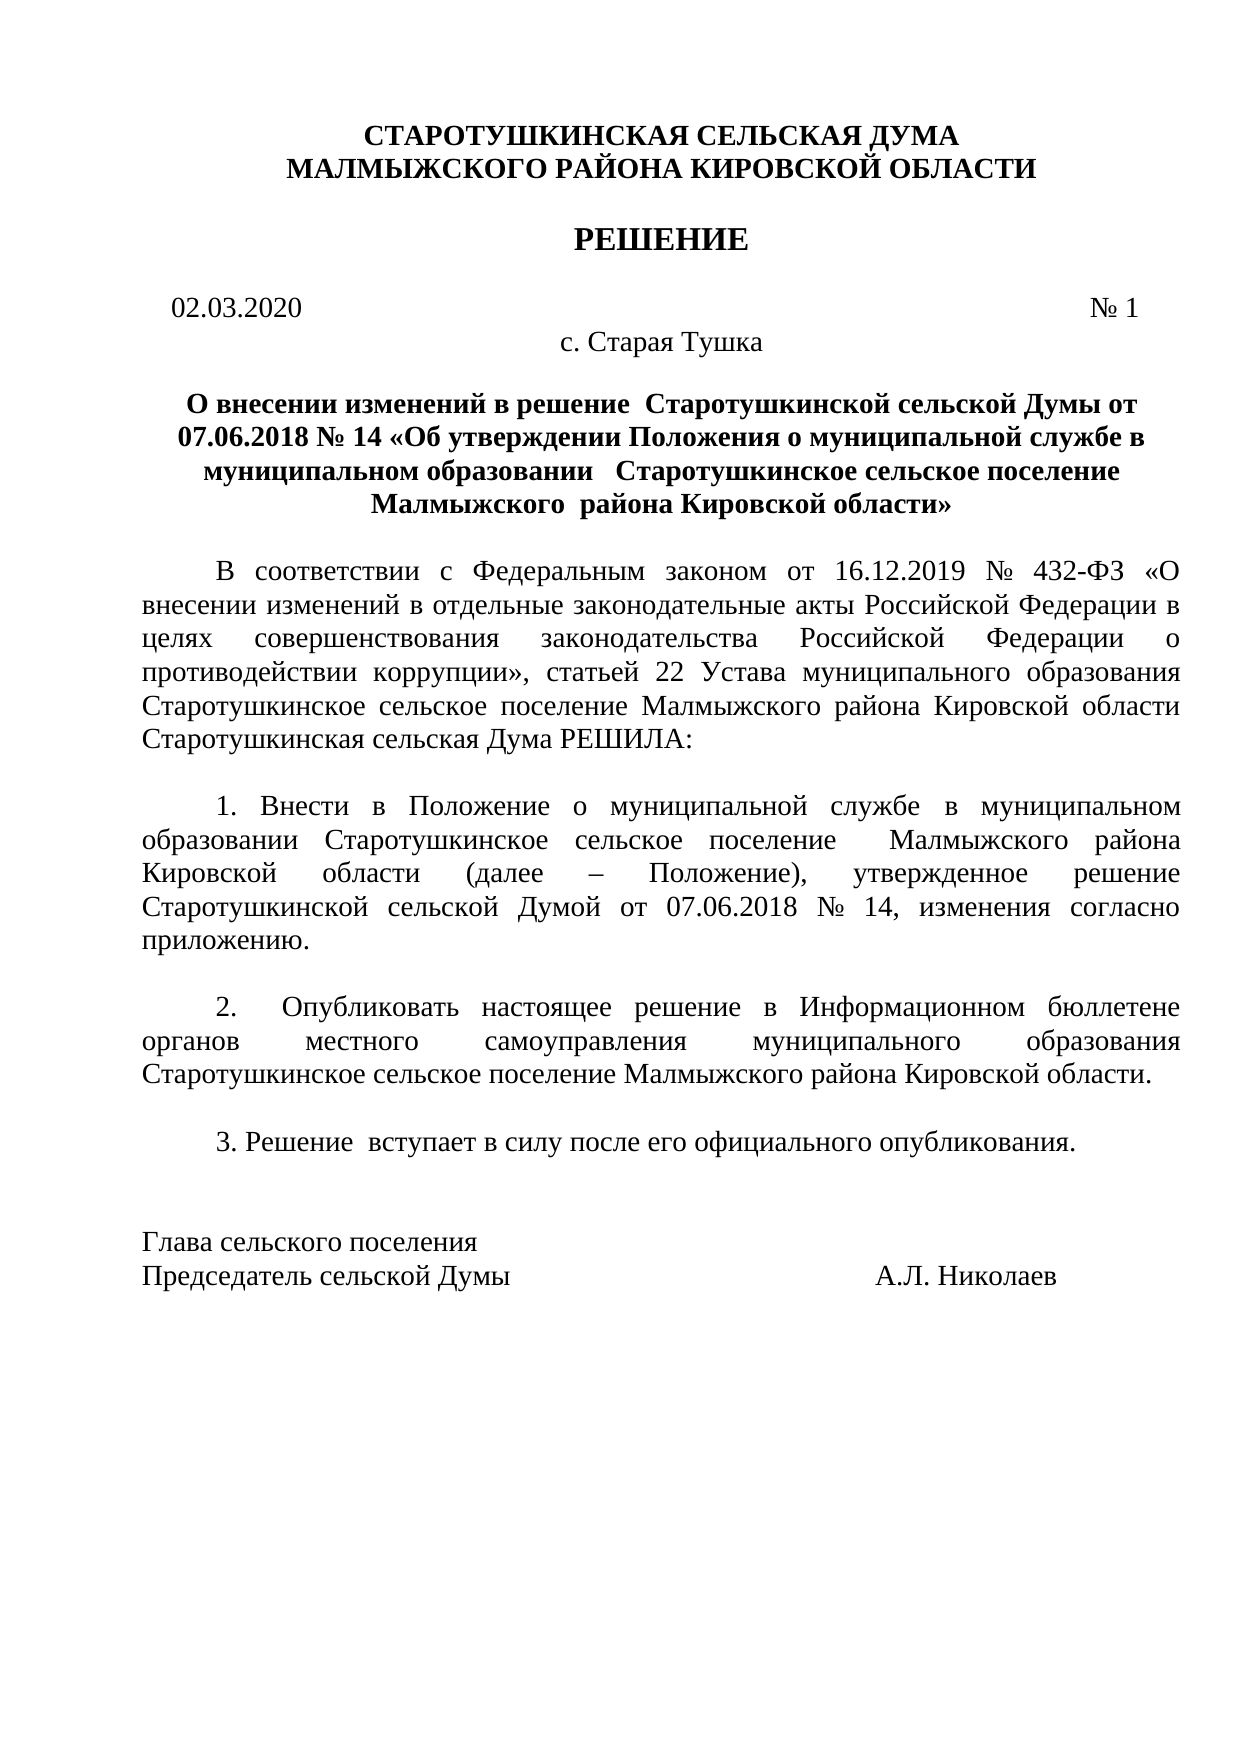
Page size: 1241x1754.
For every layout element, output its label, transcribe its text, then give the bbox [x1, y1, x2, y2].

text с. Старая Тушка [142, 324, 1181, 358]
text 3. Решение вступает в силу после его официального опубликования. [142, 1124, 1181, 1157]
text В соответствии с Федеральным законом от 16.12.2019 № 432-ФЗ «О внесении изменений в отдельные законодательные акты Российской Федерации в целях совершенствования законодательства Российской Федерации о противодействии коррупции», статьей 22 Устава муниципального образования Старотушкинское сельское поселение Малмыжского района Кировской области Старотушкинская сельская Дума РЕШИЛА: [142, 553, 1181, 755]
text 1. Внести в Положение о муниципальной службе в муниципальном образовании Старотушкинское сельское поселение Малмыжского района Кировской области (далее – Положение), утвержденное решение Старотушкинской сельской Думой от 07.06.2018 № 14, изменения согласно приложению. [142, 788, 1181, 956]
text РЕШЕНИЕ [142, 219, 1181, 257]
text Председатель сельской Думы А.Л. Николаев [142, 1258, 1181, 1291]
text 2. Опубликовать настоящее решение в Информационном бюллетене органов местного самоуправления муниципального образования Старотушкинское сельское поселение Малмыжского района Кировской области. [142, 989, 1181, 1090]
text О внесении изменений в решение Старотушкинской сельской Думы от 07.06.2018 № 14 «Об утверждении Положения о муниципальной службе в муниципальном образовании Старотушкинское сельское поселение Малмыжского района Кировской области» [142, 386, 1181, 520]
text Глава сельского поселения [142, 1224, 1181, 1258]
text 02.03.2020 № 1 [142, 291, 1181, 324]
text СТАРОТУШКИНСКАЯ СЕЛЬСКАЯ ДУМА [142, 118, 1181, 152]
text МАЛМЫЖСКОГО РАЙОНА КИРОВСКОЙ ОБЛАСТИ [142, 152, 1181, 185]
